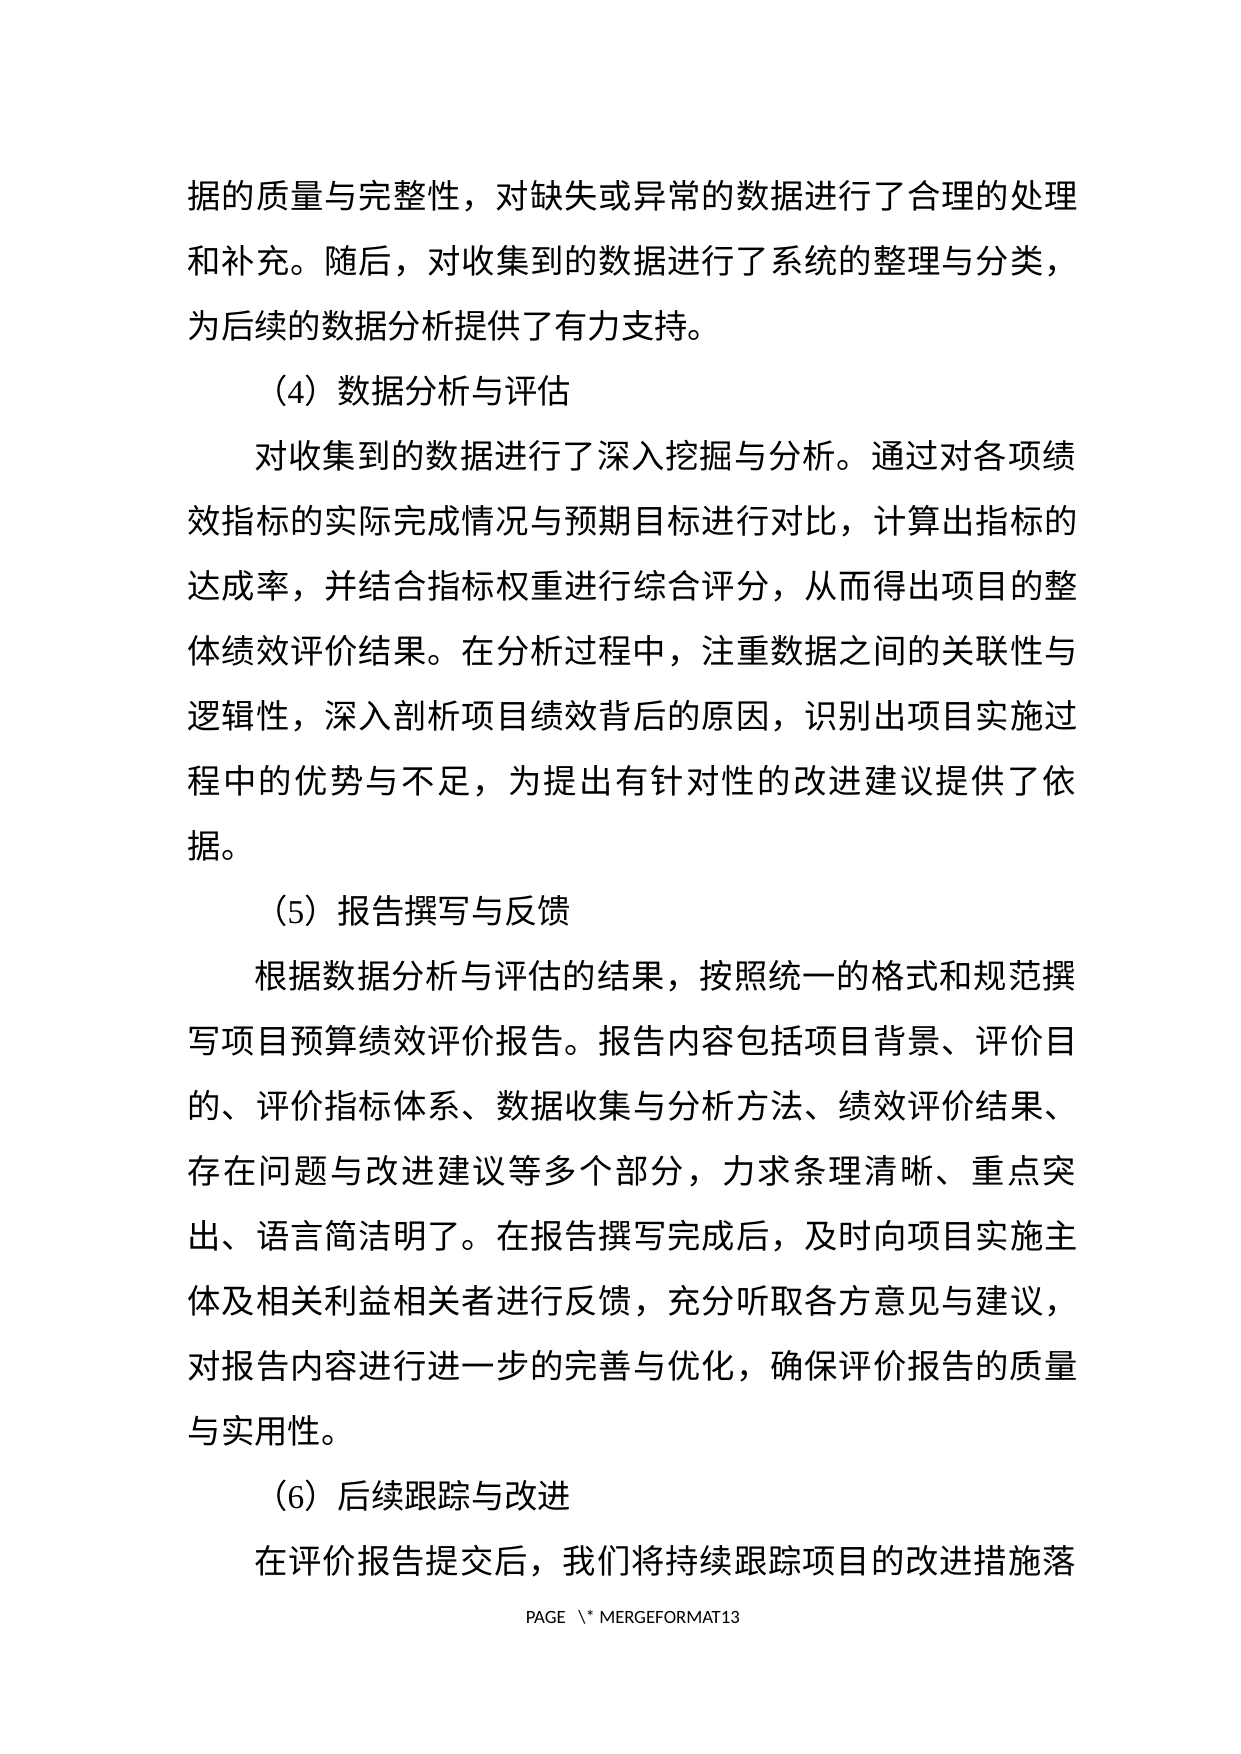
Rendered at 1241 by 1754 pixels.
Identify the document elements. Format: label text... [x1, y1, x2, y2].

text （5）报告撰写与反馈 [187, 877, 1078, 942]
text （6）后续跟踪与改进 [187, 1462, 1078, 1527]
text 根据数据分析与评估的结果，按照统一的格式和规范撰写项目预算绩效评价报告。报告内容包括项目背景、评价目的、评价指标体系、数据收集与分析方法、绩效评价结果、存在问题与改进建议等多个部分，力求条理清晰、重点突出、语言简洁明了。在报告撰写完成后，及时向项目实施主体及相关利益相关者进行反馈，充分听取各方意见与建议，对报告内容进行进一步的完善与优化，确保评价报告的质量与实用性。 [187, 942, 1078, 1462]
text （4）数据分析与评估 [187, 357, 1078, 422]
text 对收集到的数据进行了深入挖掘与分析。通过对各项绩效指标的实际完成情况与预期目标进行对比，计算出指标的达成率，并结合指标权重进行综合评分，从而得出项目的整体绩效评价结果。在分析过程中，注重数据之间的关联性与逻辑性，深入剖析项目绩效背后的原因，识别出项目实施过程中的优势与不足，为提出有针对性的改进建议提供了依据。 [187, 422, 1078, 877]
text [187, 162, 1078, 357]
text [187, 1527, 1078, 1592]
